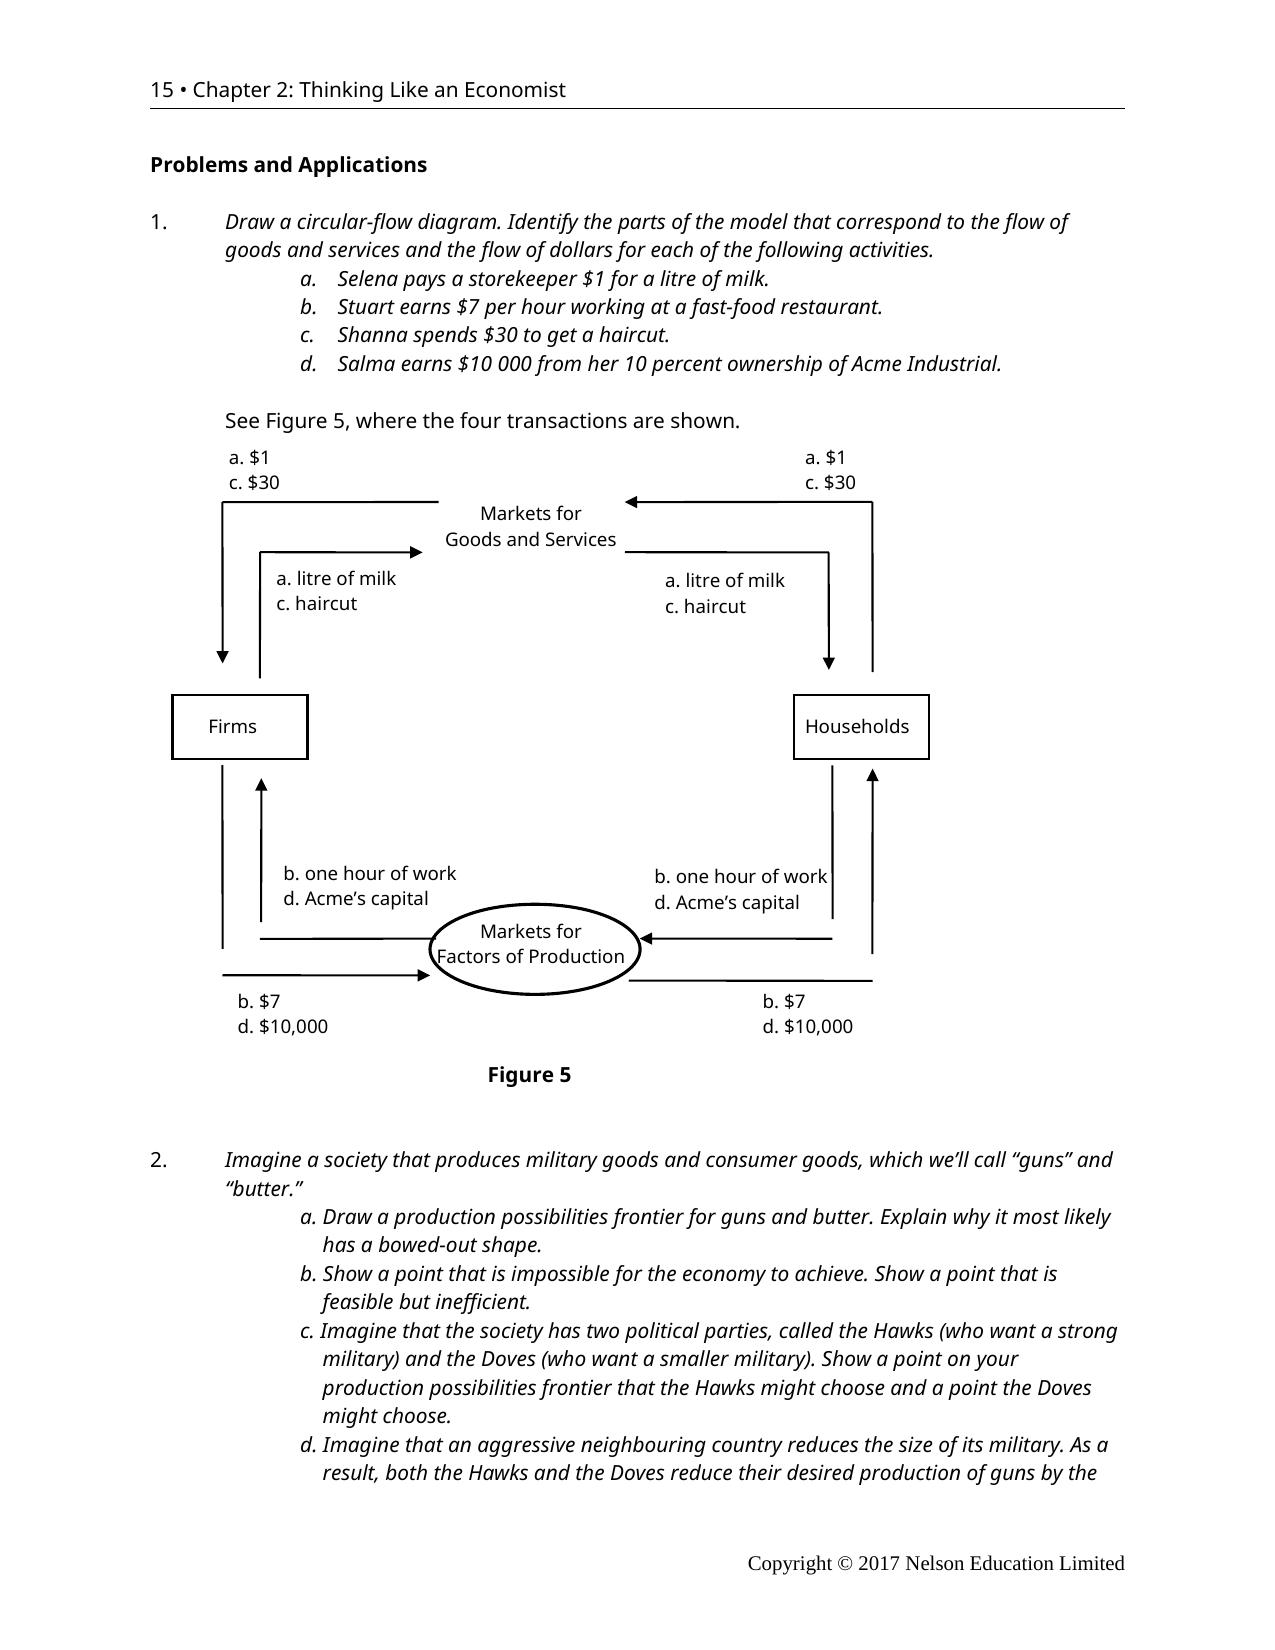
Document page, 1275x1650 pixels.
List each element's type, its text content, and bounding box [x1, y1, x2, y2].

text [300, 1430, 1125, 1487]
text Problems and Applications [150, 150, 1125, 178]
text c. Shanna spends $30 to get a haircut. [300, 321, 1125, 349]
text b. Stuart earns $7 per hour working at a fast-food restaurant. [300, 292, 1125, 321]
text d. Salma earns $10 000 from her 10 percent ownership of Acme Industrial. [300, 349, 1125, 377]
text a. Selena pays a storekeeper $1 for a litre of milk. [300, 264, 1125, 292]
text a. Draw a production possibilities frontier for guns and butter. Explain why it most likely has a bowed-out shape. [300, 1202, 1125, 1259]
text 2. Imagine a society that produces military goods and consumer goods, which we’ll call “guns” and “butter.” [150, 1145, 1125, 1202]
text b. Show a point that is impossible for the economy to achieve. Show a point that is feasible but inefficient. [300, 1259, 1125, 1316]
text See Figure 5, where the four transactions are shown. [150, 406, 1125, 434]
text c. Imagine that the society has two political parties, called the Hawks (who want a strong military) and the Doves (who want a smaller military). Show a point on your production possibilities frontier that the Hawks might choose and a point the Doves might choose. [300, 1316, 1125, 1430]
text Figure 5 [150, 1060, 1125, 1088]
text 1. Draw a circular-flow diagram. Identify the parts of the model that correspond to the flow of goods and services and the flow of dollars for each of the following activities. [150, 207, 1125, 264]
